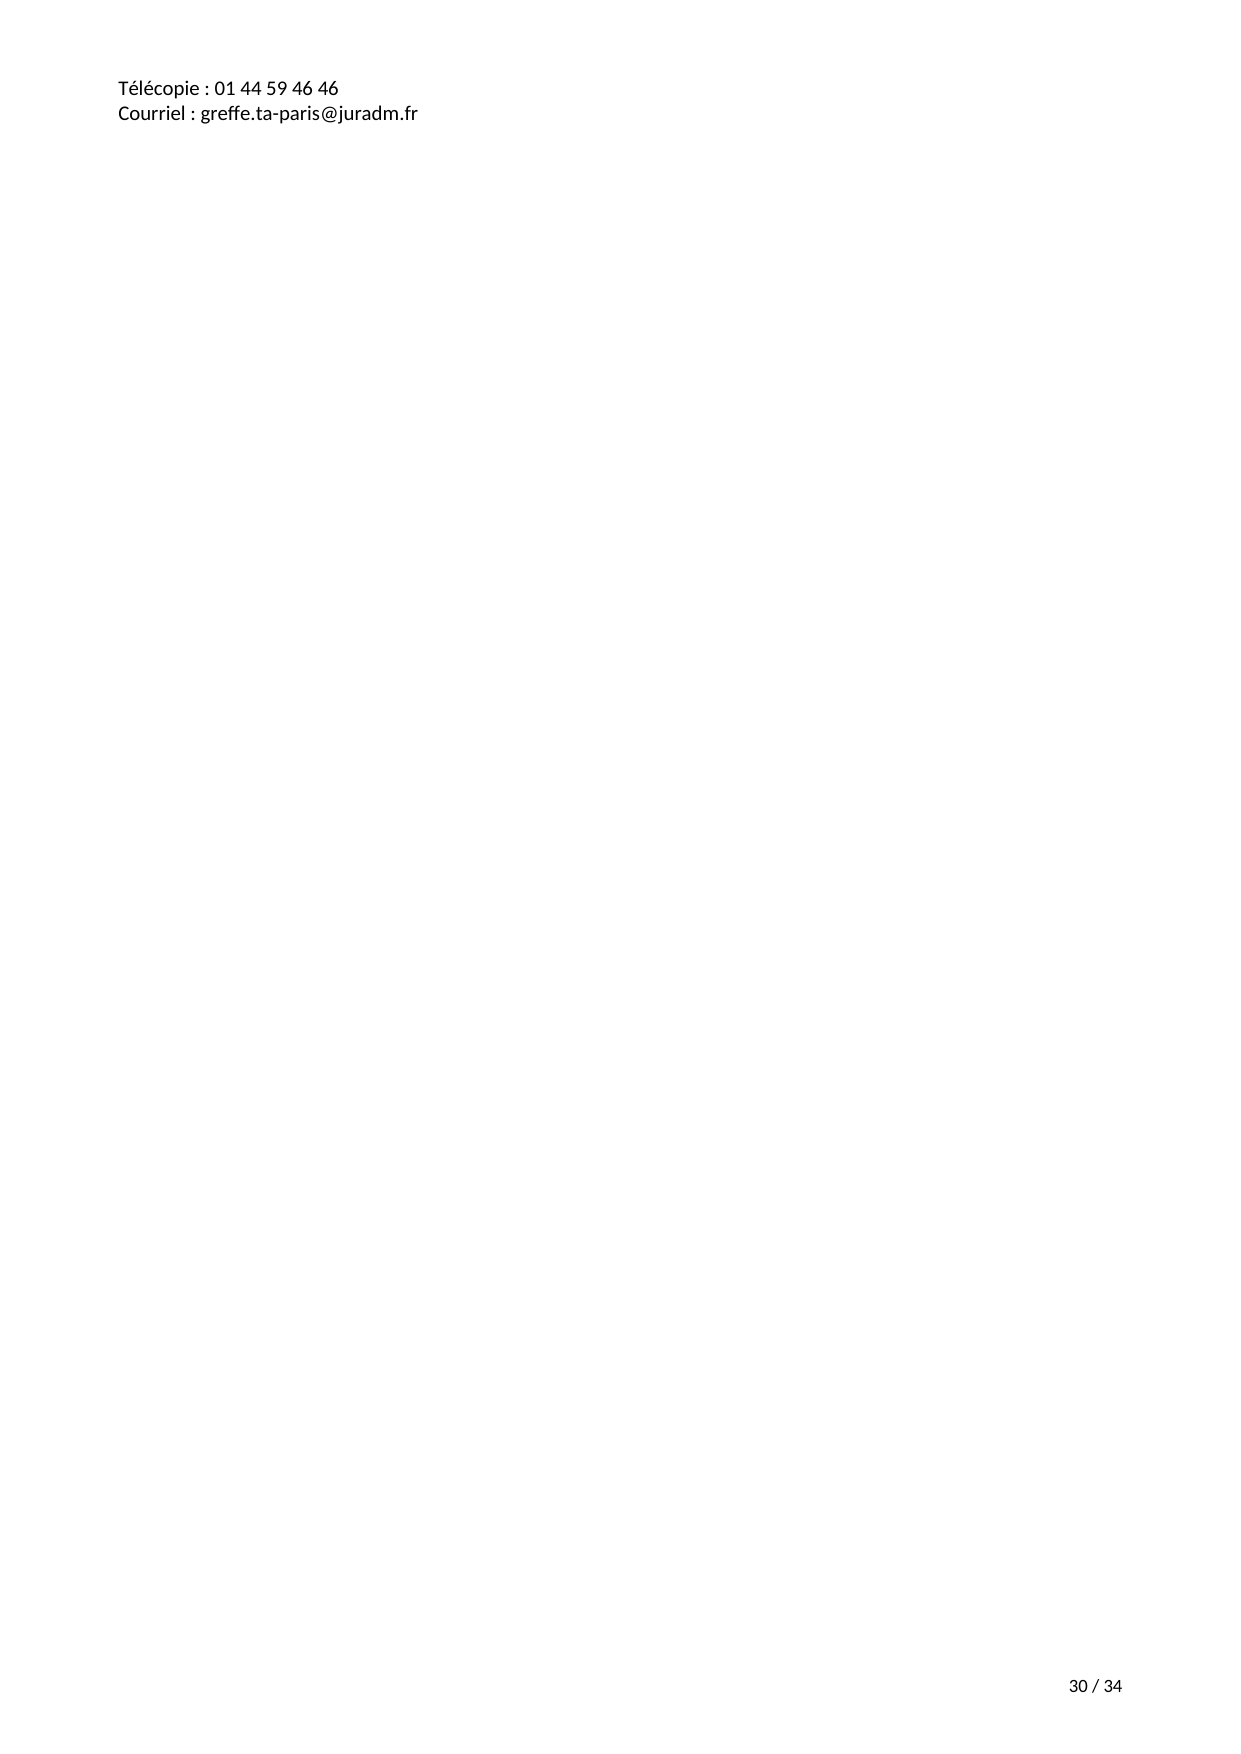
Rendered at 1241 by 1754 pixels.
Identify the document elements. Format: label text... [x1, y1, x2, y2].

text Télécopie : 01 44 59 46 46 [118, 75, 1122, 100]
text Courriel : greffe.ta-paris@juradm.fr [118, 100, 1122, 126]
